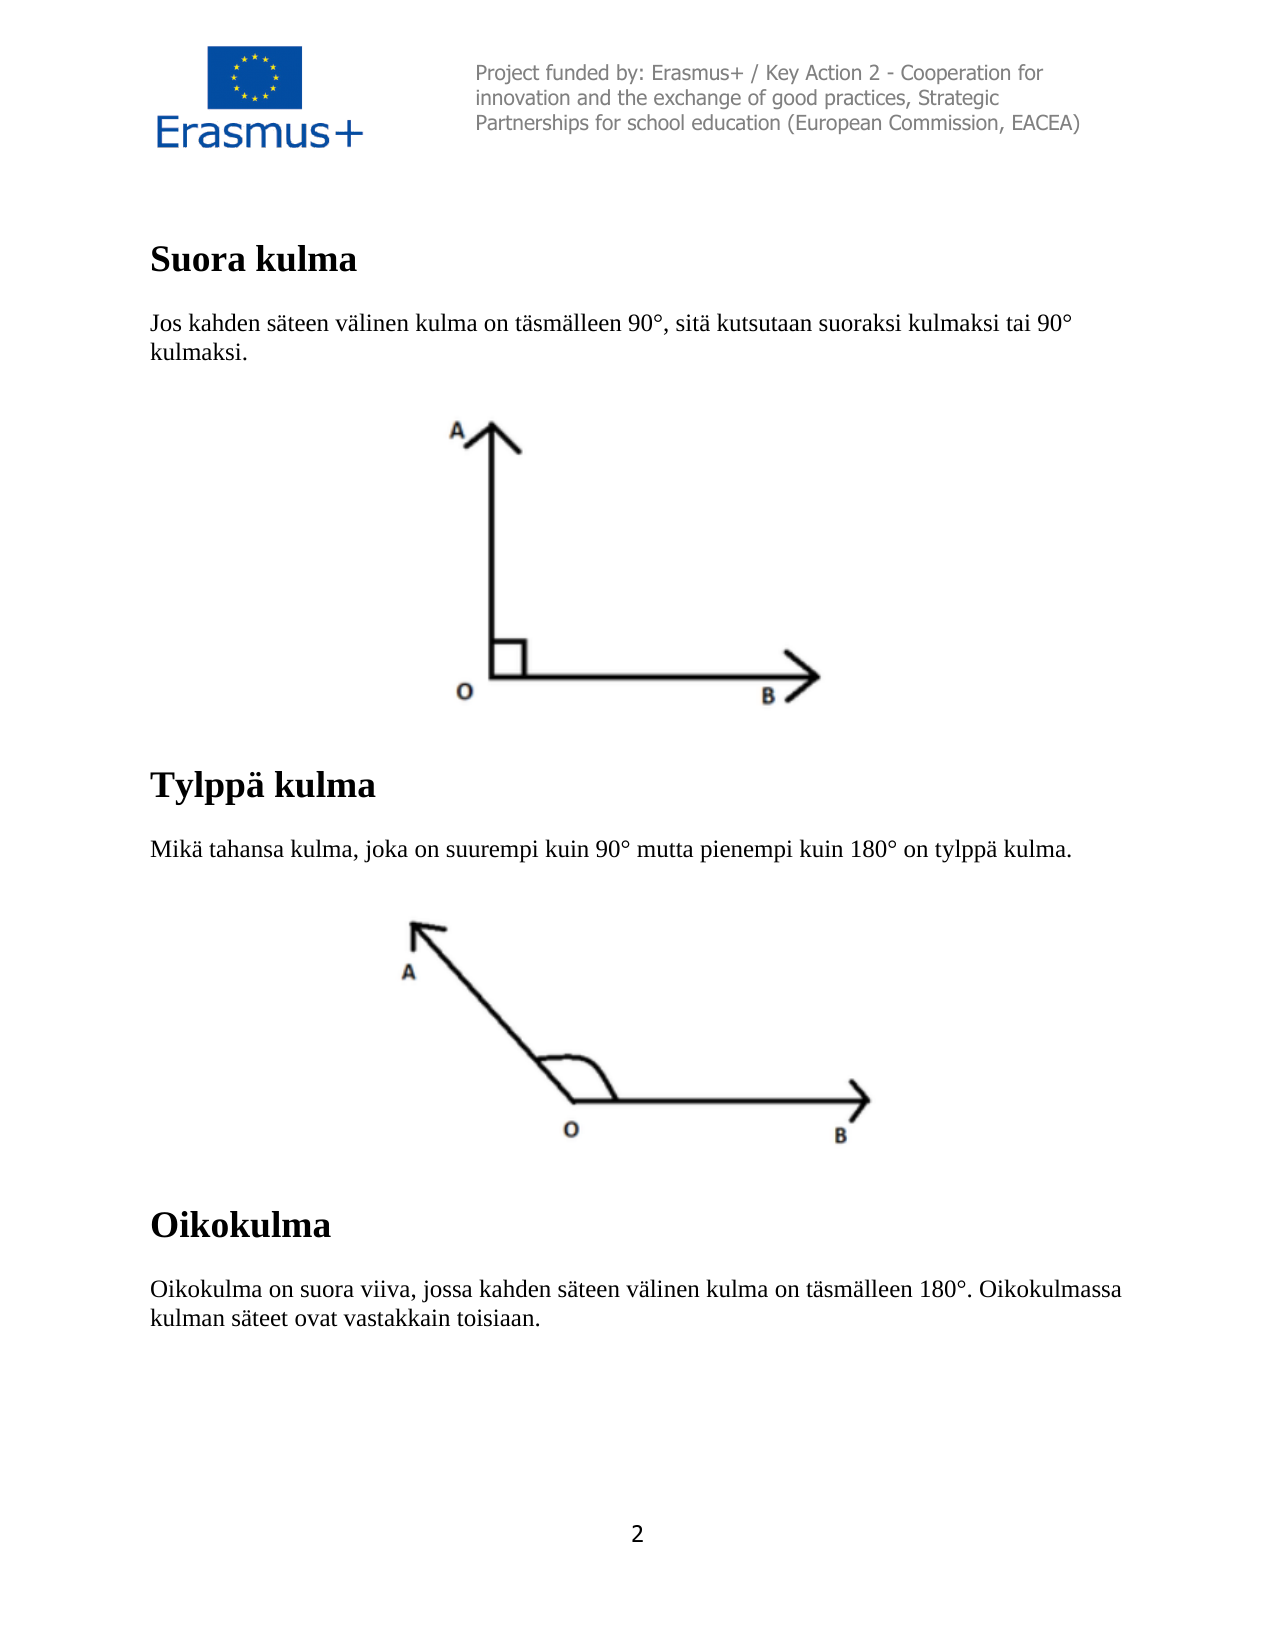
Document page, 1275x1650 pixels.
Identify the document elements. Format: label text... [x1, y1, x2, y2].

text Mikä tahansa kulma, joka on suurempi kuin 90° mutta pienempi kuin 180° on tylppä kulma. [150, 834, 1125, 863]
picture [389, 891, 886, 1160]
text Oikokulma on suora viiva, jossa kahden säteen välinen kulma on täsmälleen 180°. Oikokulmassa kulman säteet ovat vastakkain toisiaan. [150, 1274, 1125, 1332]
text Tylppä kulma [150, 762, 1125, 805]
text Oikokulma [150, 1203, 1125, 1246]
picture [421, 394, 854, 734]
text Jos kahden säteen välinen kulma on täsmälleen 90°, sitä kutsutaan suoraksi kulmaksi tai 90° kulmaksi. [150, 308, 1125, 366]
text Suora kulma [150, 236, 1125, 279]
picture [150, 28, 366, 150]
